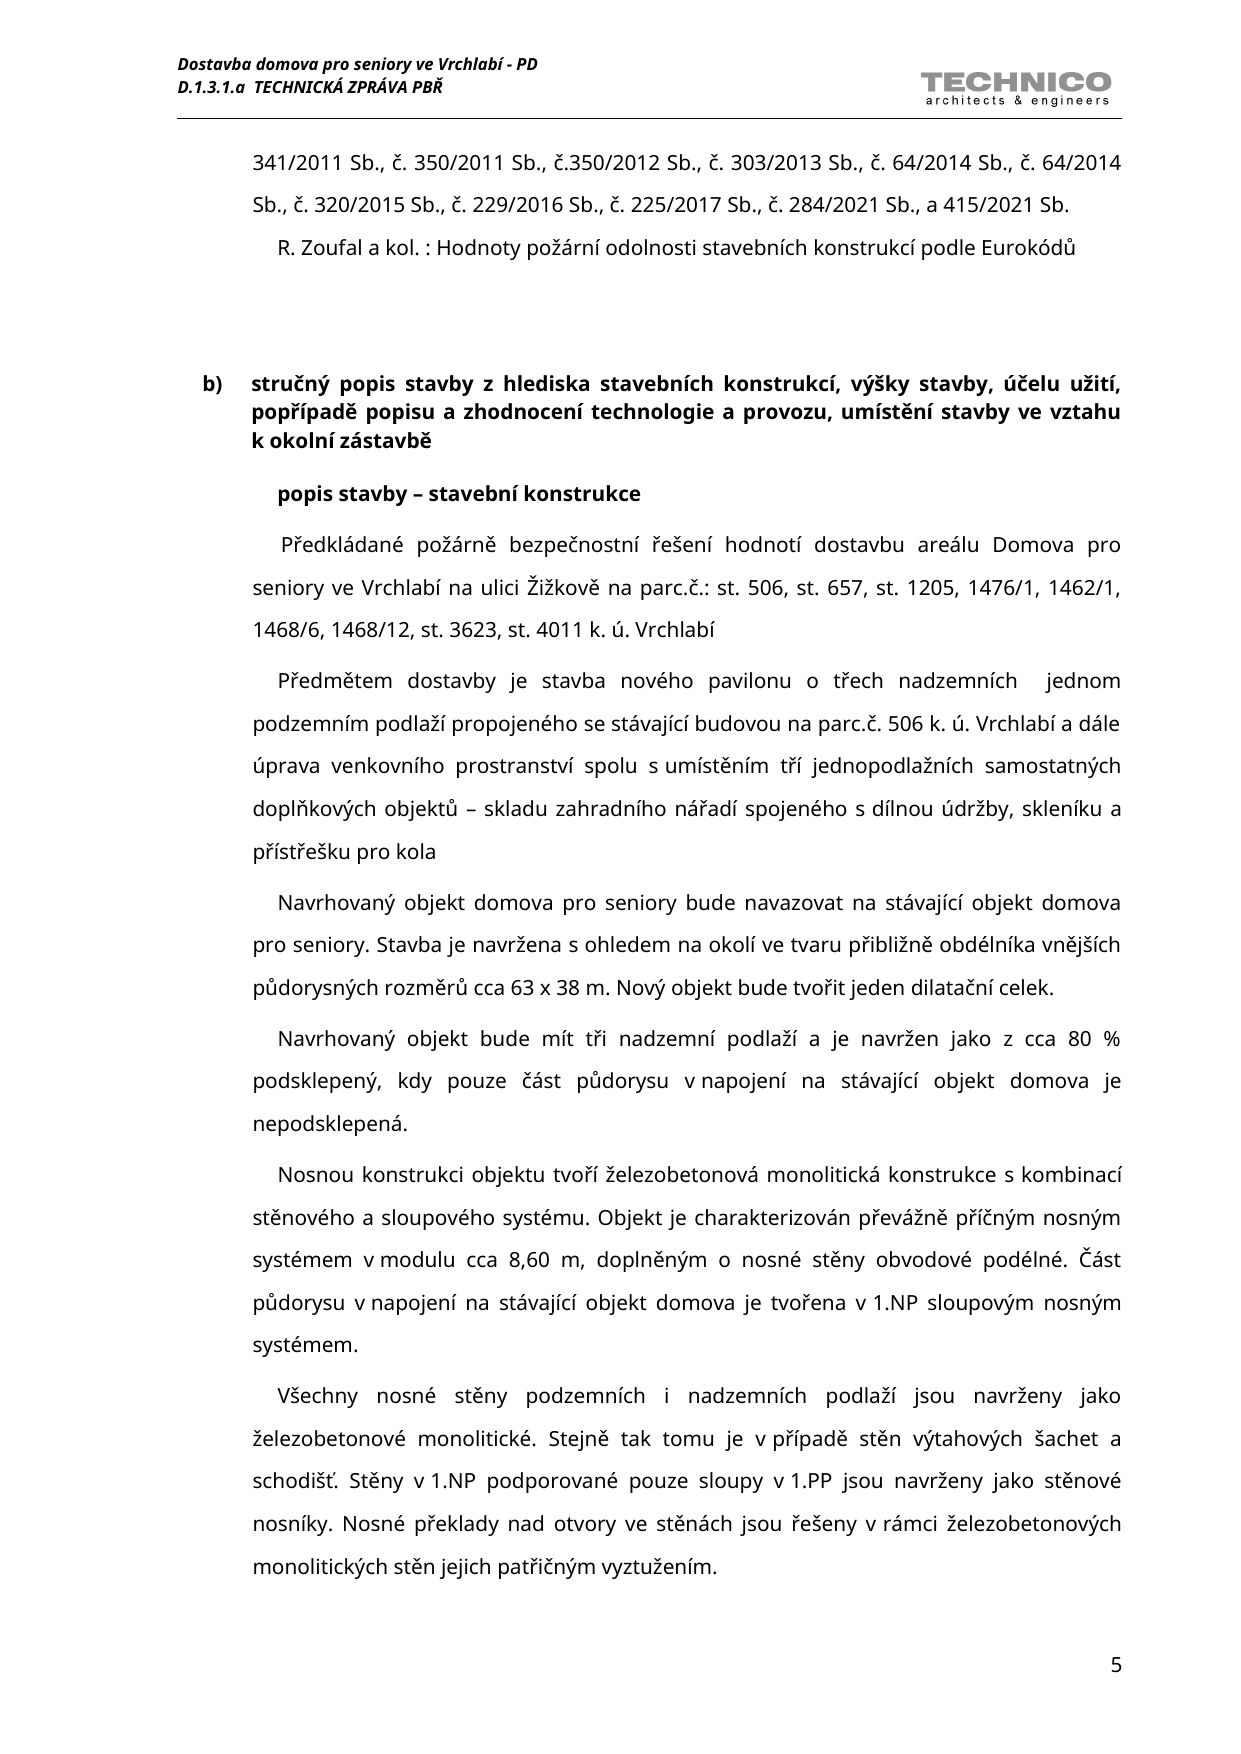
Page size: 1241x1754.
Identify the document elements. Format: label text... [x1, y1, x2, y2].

text Všechny nosné stěny podzemních i nadzemních podlaží jsou navrženy jako železobetonové monolitické. Stejně tak tomu je v případě stěn výtahových šachet a schodišť. Stěny v 1.NP podporované pouze sloupy v 1.PP jsou navrženy jako stěnové nosníky. Nosné překlady nad otvory ve stěnách jsou řešeny v rámci železobetonových monolitických stěn jejich patřičným vyztužením. [252, 1381, 1122, 1580]
text Nosnou konstrukci objektu tvoří železobetonová monolitická konstrukce s kombinací stěnového a sloupového systému. Objekt je charakterizován převážně příčným nosným systémem v modulu cca 8,60 m, doplněným o nosné stěny obvodové podélné. Část půdorysu v napojení na stávající objekt domova je tvořena v 1.NP sloupovým nosným systémem. [252, 1160, 1122, 1359]
text Předkládané požárně bezpečnostní řešení hodnotí dostavbu areálu Domova pro seniory ve Vrchlabí na ulici Žižkově na parc.č.: st. 506, st. 657, st. 1205, 1476/1, 1462/1, 1468/6, 1468/12, st. 3623, st. 4011 k. ú. Vrchlabí [252, 530, 1122, 644]
text Navrhovaný objekt bude mít tři nadzemní podlaží a je navržen jako z cca 80 % podsklepený, kdy pouze část půdorysu v napojení na stávající objekt domova je nepodsklepená. [252, 1024, 1122, 1137]
text R. Zoufal a kol. : Hodnoty požární odolnosti stavebních konstrukcí podle Eurokódů [252, 233, 1122, 261]
text Předmětem dostavby je stavba nového pavilonu o třech nadzemních jednom podzemním podlaží propojeného se stávající budovou na parc.č. 506 k. ú. Vrchlabí a dále úprava venkovního prostranství spolu s umístěním tří jednopodlažních samostatných doplňkových objektů – skladu zahradního nářadí spojeného s dílnou údržby, skleníku a přístřešku pro kola [252, 666, 1122, 865]
subtitle b) stručný popis stavby z hlediska stavebních konstrukcí, výšky stavby, účelu užití, popřípadě popisu a zhodnocení technologie a provozu, umístění stavby ve vztahu k okolní zástavbě [202, 369, 1122, 454]
picture [916, 67, 1118, 112]
text popis stavby – stavební konstrukce [252, 479, 1122, 508]
text Navrhovaný objekt domova pro seniory bude navazovat na stávající objekt domova pro seniory. Stavba je navržena s ohledem na okolí ve tvaru přibližně obdélníka vnějších půdorysných rozměrů cca 63 x 38 m. Nový objekt bude tvořit jeden dilatační celek. [252, 888, 1122, 1001]
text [252, 148, 1122, 219]
